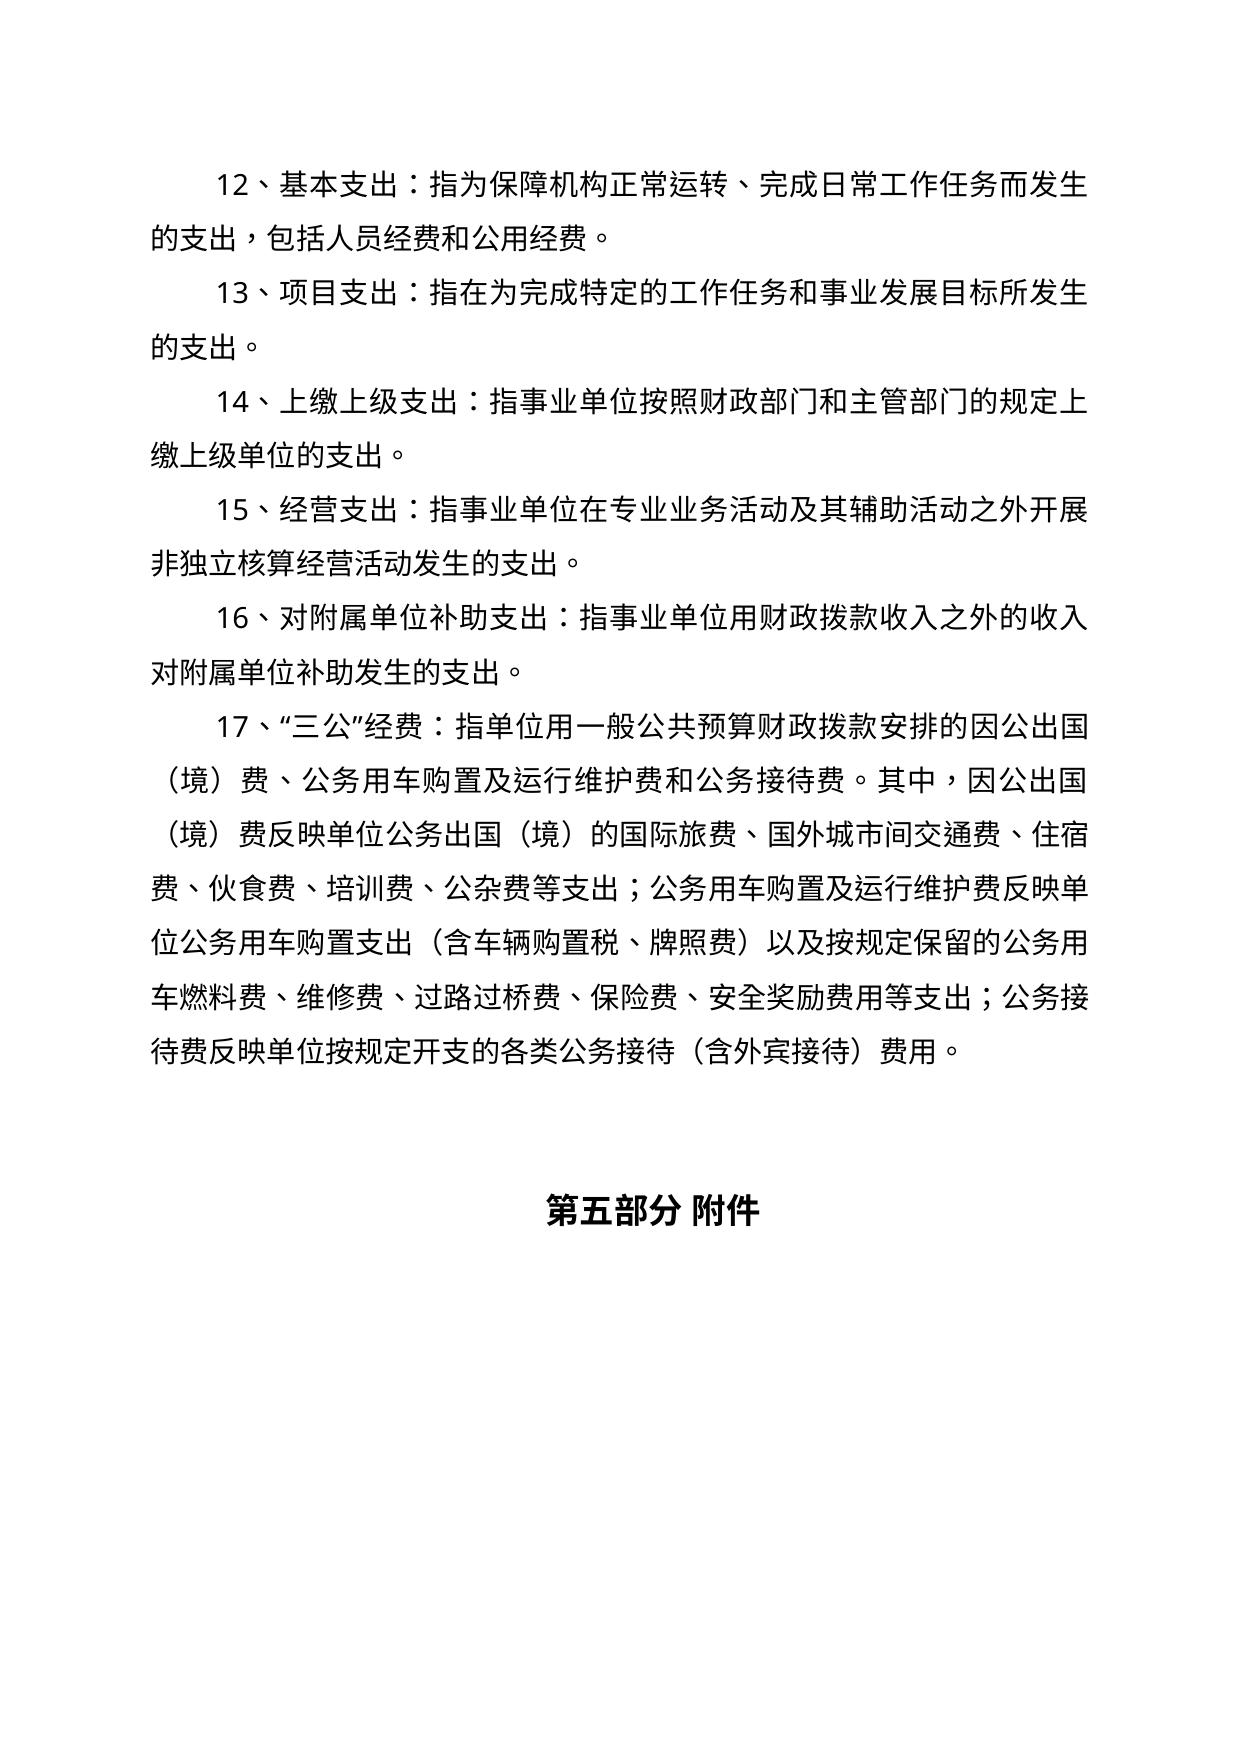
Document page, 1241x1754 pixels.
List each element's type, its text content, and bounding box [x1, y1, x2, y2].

text 13、项目支出：指在为完成特定的工作任务和事业发展目标所发生的支出。 [150, 258, 1090, 367]
text 17、“三公”经费：指单位用一般公共预算财政拨款安排的因公出国（境）费、公务用车购置及运行维护费和公务接待费。其中，因公出国（境）费反映单位公务出国（境）的国际旅费、国外城市间交通费、住宿费、伙食费、培训费、公杂费等支出；公务用车购置及运行维护费反映单位公务用车购置支出（含车辆购置税、牌照费）以及按规定保留的公务用车燃料费、维修费、过路过桥费、保险费、安全奖励费用等支出；公务接待费反映单位按规定开支的各类公务接待（含外宾接待）费用。 [150, 692, 1090, 1071]
text 第五部分 附件 [150, 1179, 1090, 1233]
text 16、对附属单位补助支出：指事业单位用财政拨款收入之外的收入对附属单位补助发生的支出。 [150, 583, 1090, 692]
text 12、基本支出：指为保障机构正常运转、完成日常工作任务而发生的支出，包括人员经费和公用经费。 [150, 150, 1090, 258]
text 14、上缴上级支出：指事业单位按照财政部门和主管部门的规定上缴上级单位的支出。 [150, 367, 1090, 475]
text 15、经营支出：指事业单位在专业业务活动及其辅助活动之外开展非独立核算经营活动发生的支出。 [150, 475, 1090, 583]
